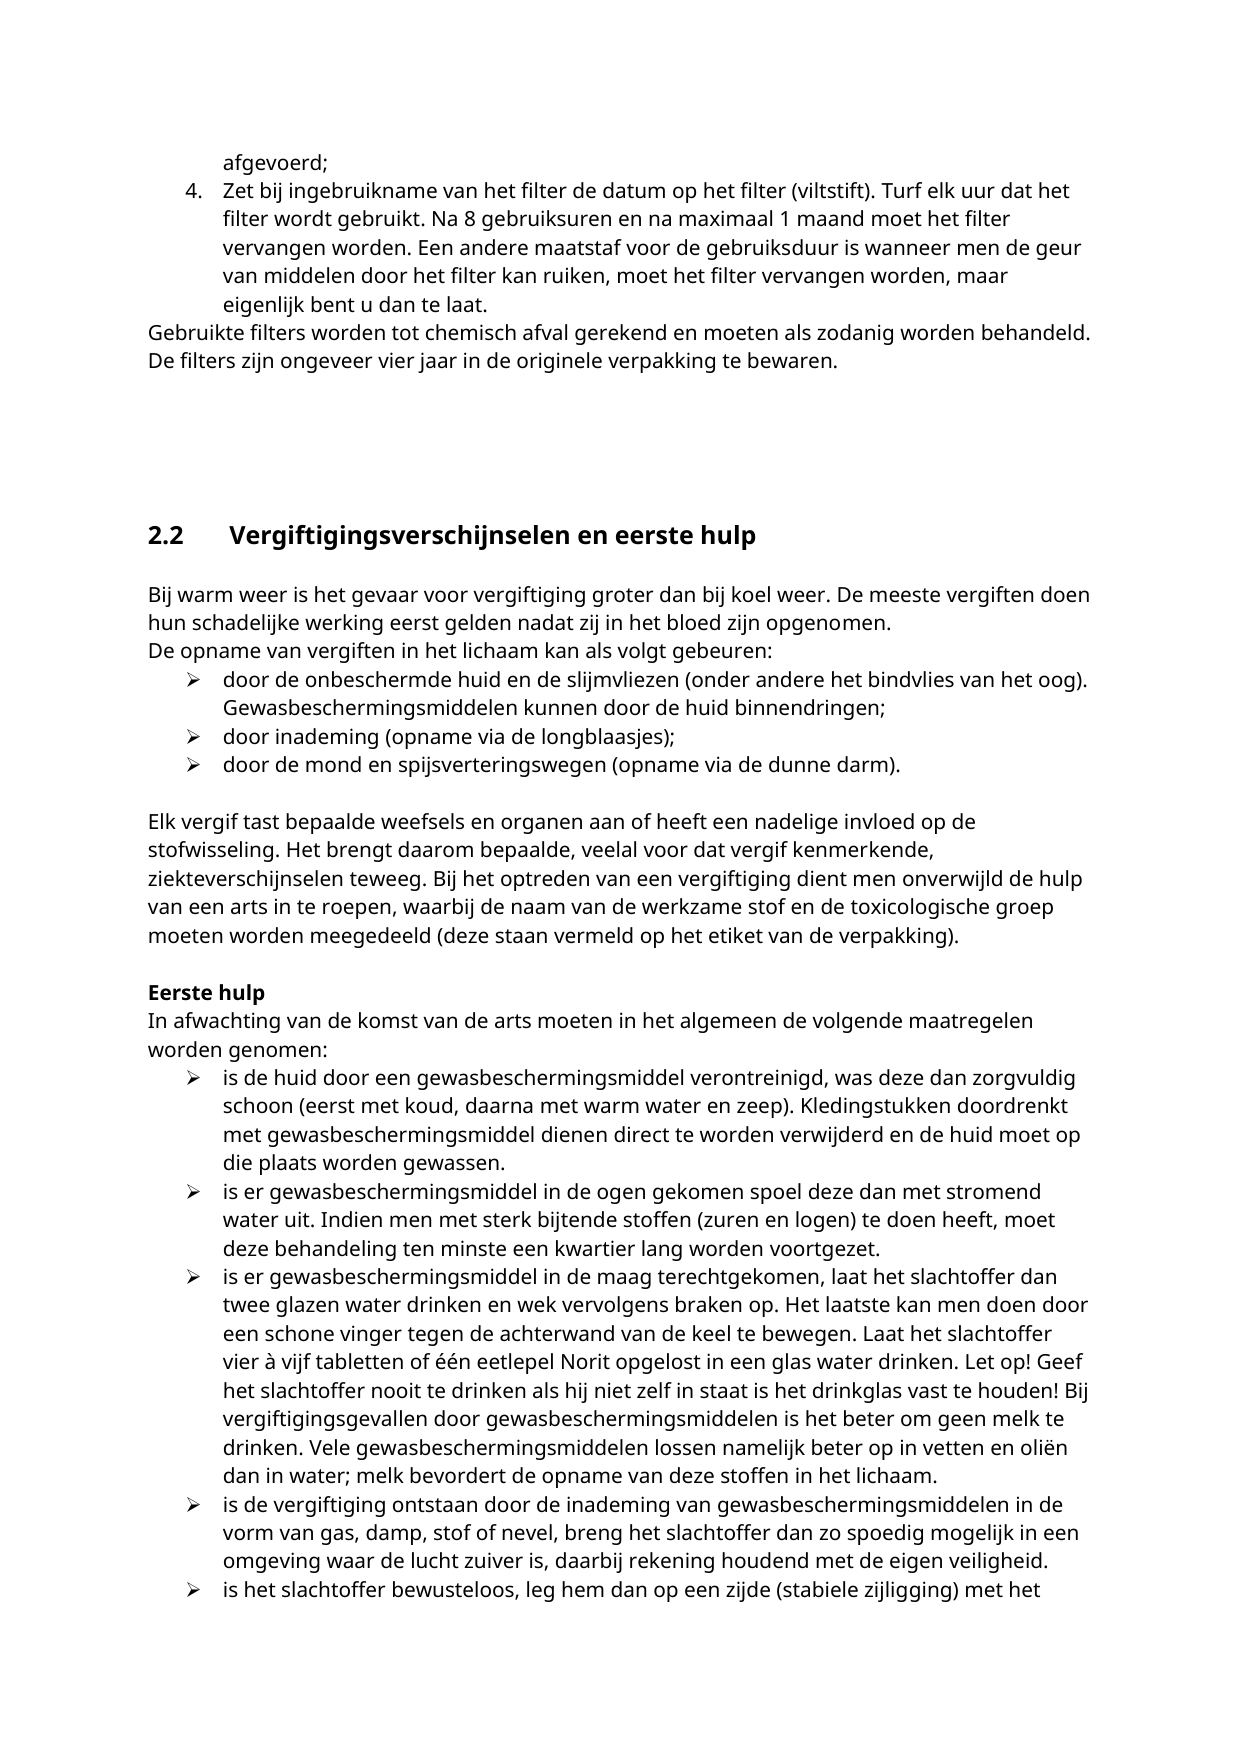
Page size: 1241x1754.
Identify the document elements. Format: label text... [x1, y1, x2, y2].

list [185, 148, 1093, 176]
list Zet bij ingebruikname van het filter de datum op het filter (viltstift). Turf elk uur dat het filter wordt gebruikt. Na 8 gebruiksuren en na maximaal 1 maand moet het filter vervangen worden. Een andere maatstaf voor de gebruiksduur is wanneer men de geur van middelen door het filter kan ruiken, moet het filter vervangen worden, maar eigenlijk bent u dan te laat. [185, 176, 1093, 318]
list door de mond en spijsverteringswegen (opname via de dunne darm). [185, 750, 1093, 779]
list is de vergiftiging ontstaan door de inademing van gewasbeschermingsmiddelen in de vorm van gas, damp, stof of nevel, breng het slachtoffer dan zo spoedig mogelijk in een omgeving waar de lucht zuiver is, daarbij rekening houdend met de eigen veiligheid. [185, 1490, 1093, 1575]
list is de huid door een gewasbeschermingsmiddel verontreinigd, was deze dan zorgvuldig schoon (eerst met koud, daarna met warm water en zeep). Kledingstukken doordrenkt met gewasbeschermingsmiddel dienen direct te worden verwijderd en de huid moet op die plaats worden gewassen. [185, 1063, 1093, 1177]
subtitle Vergiftigingsverschijnselen en eerste hulp [148, 517, 1093, 551]
list door de onbeschermde huid en de slijmvliezen (onder andere het bindvlies van het oog). Gewasbeschermingsmiddelen kunnen door de huid binnendringen; [185, 665, 1093, 722]
text Bij warm weer is het gevaar voor vergiftiging groter dan bij koel weer. De meeste vergiften doen hun schadelijke werking eerst gelden nadat zij in het bloed zijn opgenomen. [148, 580, 1093, 637]
list door inademing (opname via de longblaasjes); [185, 722, 1093, 750]
text De opname van vergiften in het lichaam kan als volgt gebeuren: [148, 637, 1093, 665]
text In afwachting van de komst van de arts moeten in het algemeen de volgende maatregelen worden genomen: [148, 1006, 1093, 1063]
list is er gewasbeschermingsmiddel in de maag terechtgekomen, laat het slachtoffer dan twee glazen water drinken en wek vervolgens braken op. Het laatste kan men doen door een schone vinger tegen de achterwand van de keel te bewegen. Laat het slachtoffer vier à vijf tabletten of één eetlepel Norit opgelost in een glas water drinken. Let op! Geef het slachtoffer nooit te drinken als hij niet zelf in staat is het drinkglas vast te houden! Bij vergiftigingsgevallen door gewasbeschermingsmiddelen is het beter om geen melk te drinken. Vele gewasbeschermingsmiddelen lossen namelijk beter op in vetten en oliën dan in water; melk bevordert de opname van deze stoffen in het lichaam. [185, 1262, 1093, 1490]
list is er gewasbeschermingsmiddel in de ogen gekomen spoel deze dan met stromend water uit. Indien men met sterk bijtende stoffen (zuren en logen) te doen heeft, moet deze behandeling ten minste een kwartier lang worden voortgezet. [185, 1177, 1093, 1262]
subtitle Eerste hulp [148, 978, 1093, 1006]
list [185, 1575, 1093, 1603]
text Gebruikte filters worden tot chemisch afval gerekend en moeten als zodanig worden behandeld. De filters zijn ongeveer vier jaar in de originele verpakking te bewaren. [148, 318, 1093, 375]
text Elk vergif tast bepaalde weefsels en organen aan of heeft een nadelige invloed op de stofwisseling. Het brengt daarom bepaalde, veelal voor dat vergif kenmerkende, ziekteverschijnselen teweeg. Bij het optreden van een vergiftiging dient men onverwijld de hulp van een arts in te roepen, waarbij de naam van de werkzame stof en de toxicologische groep moeten worden meegedeeld (deze staan vermeld op het etiket van de verpakking). [148, 807, 1093, 949]
